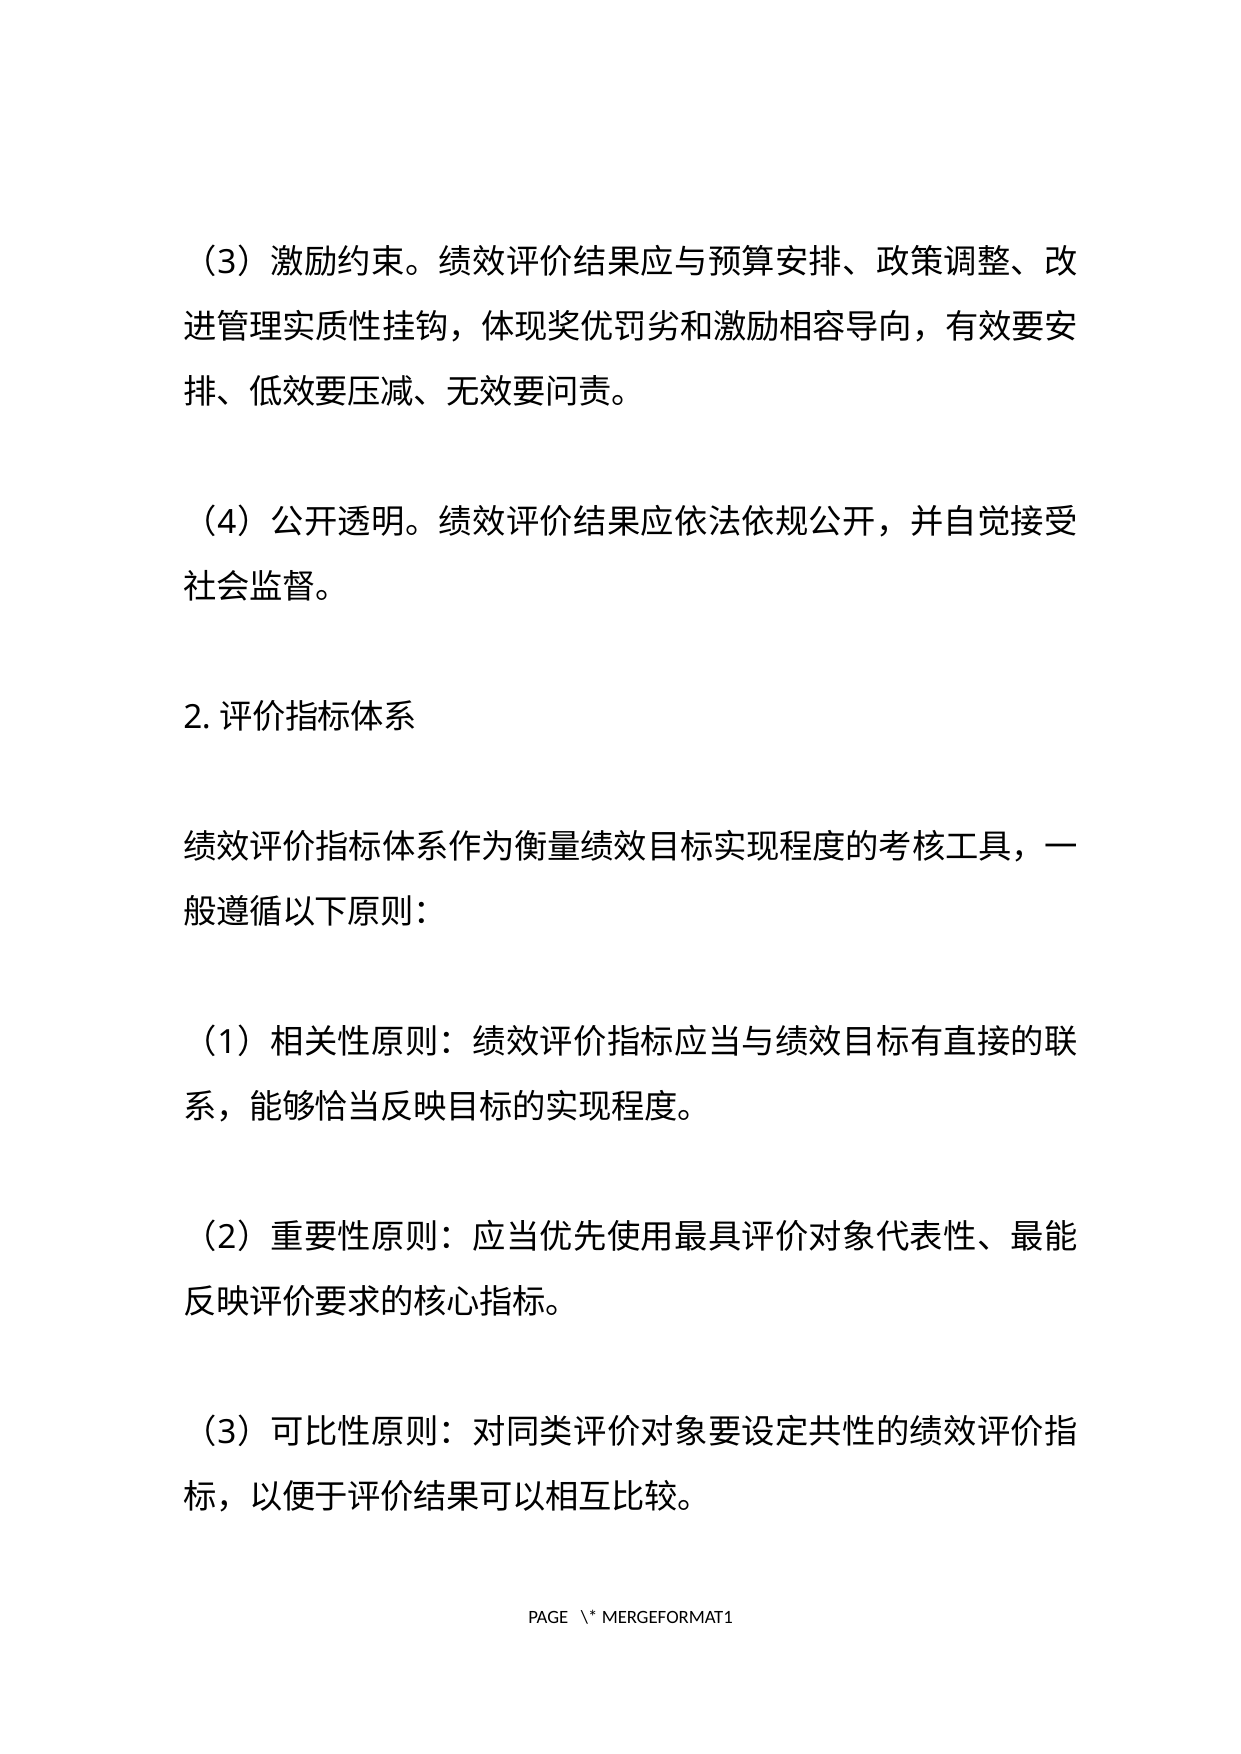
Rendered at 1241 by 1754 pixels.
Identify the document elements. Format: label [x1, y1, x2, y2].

text [183, 162, 1078, 1527]
